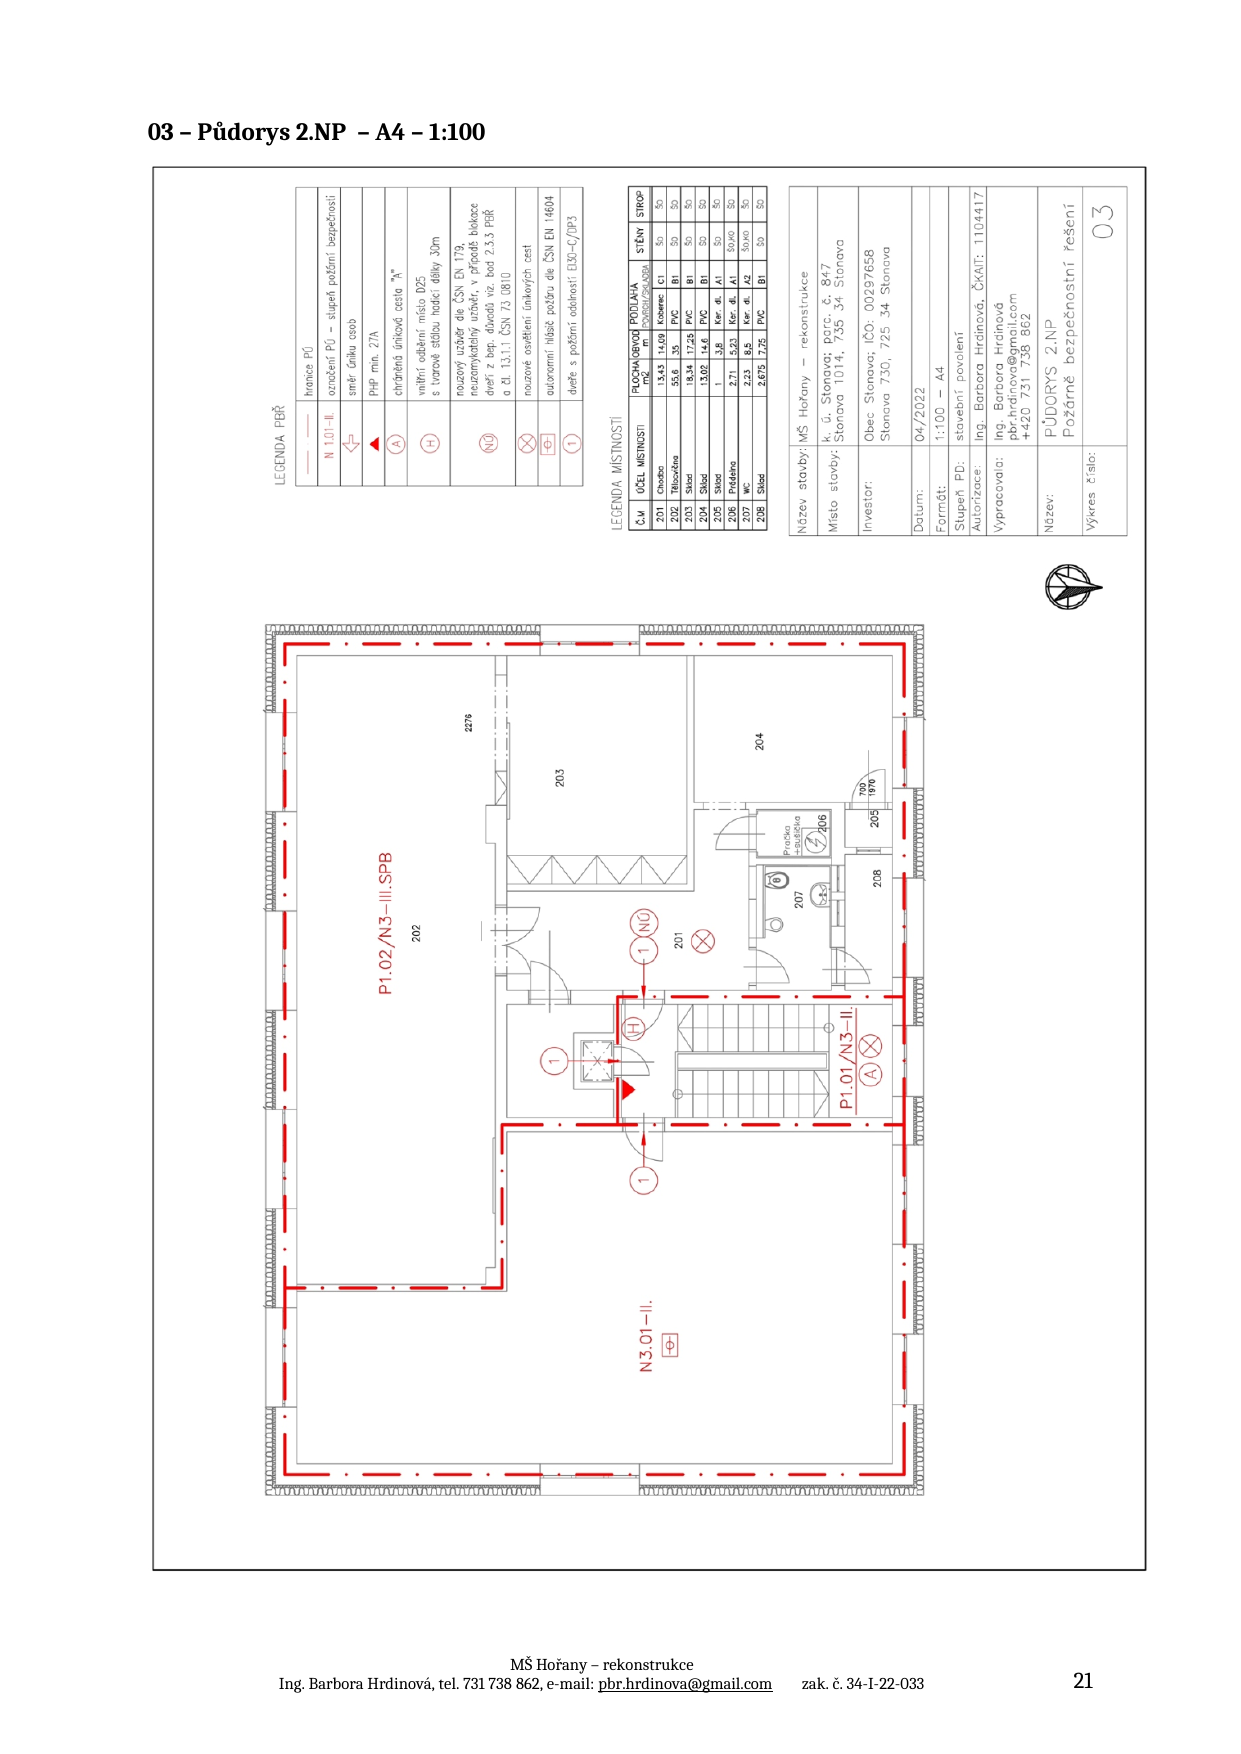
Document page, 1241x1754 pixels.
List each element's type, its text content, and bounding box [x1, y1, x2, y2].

subtitle 03 – Půdorys 2.NP – A4 – 1:100 [148, 118, 1092, 147]
picture [150, 161, 1152, 1575]
